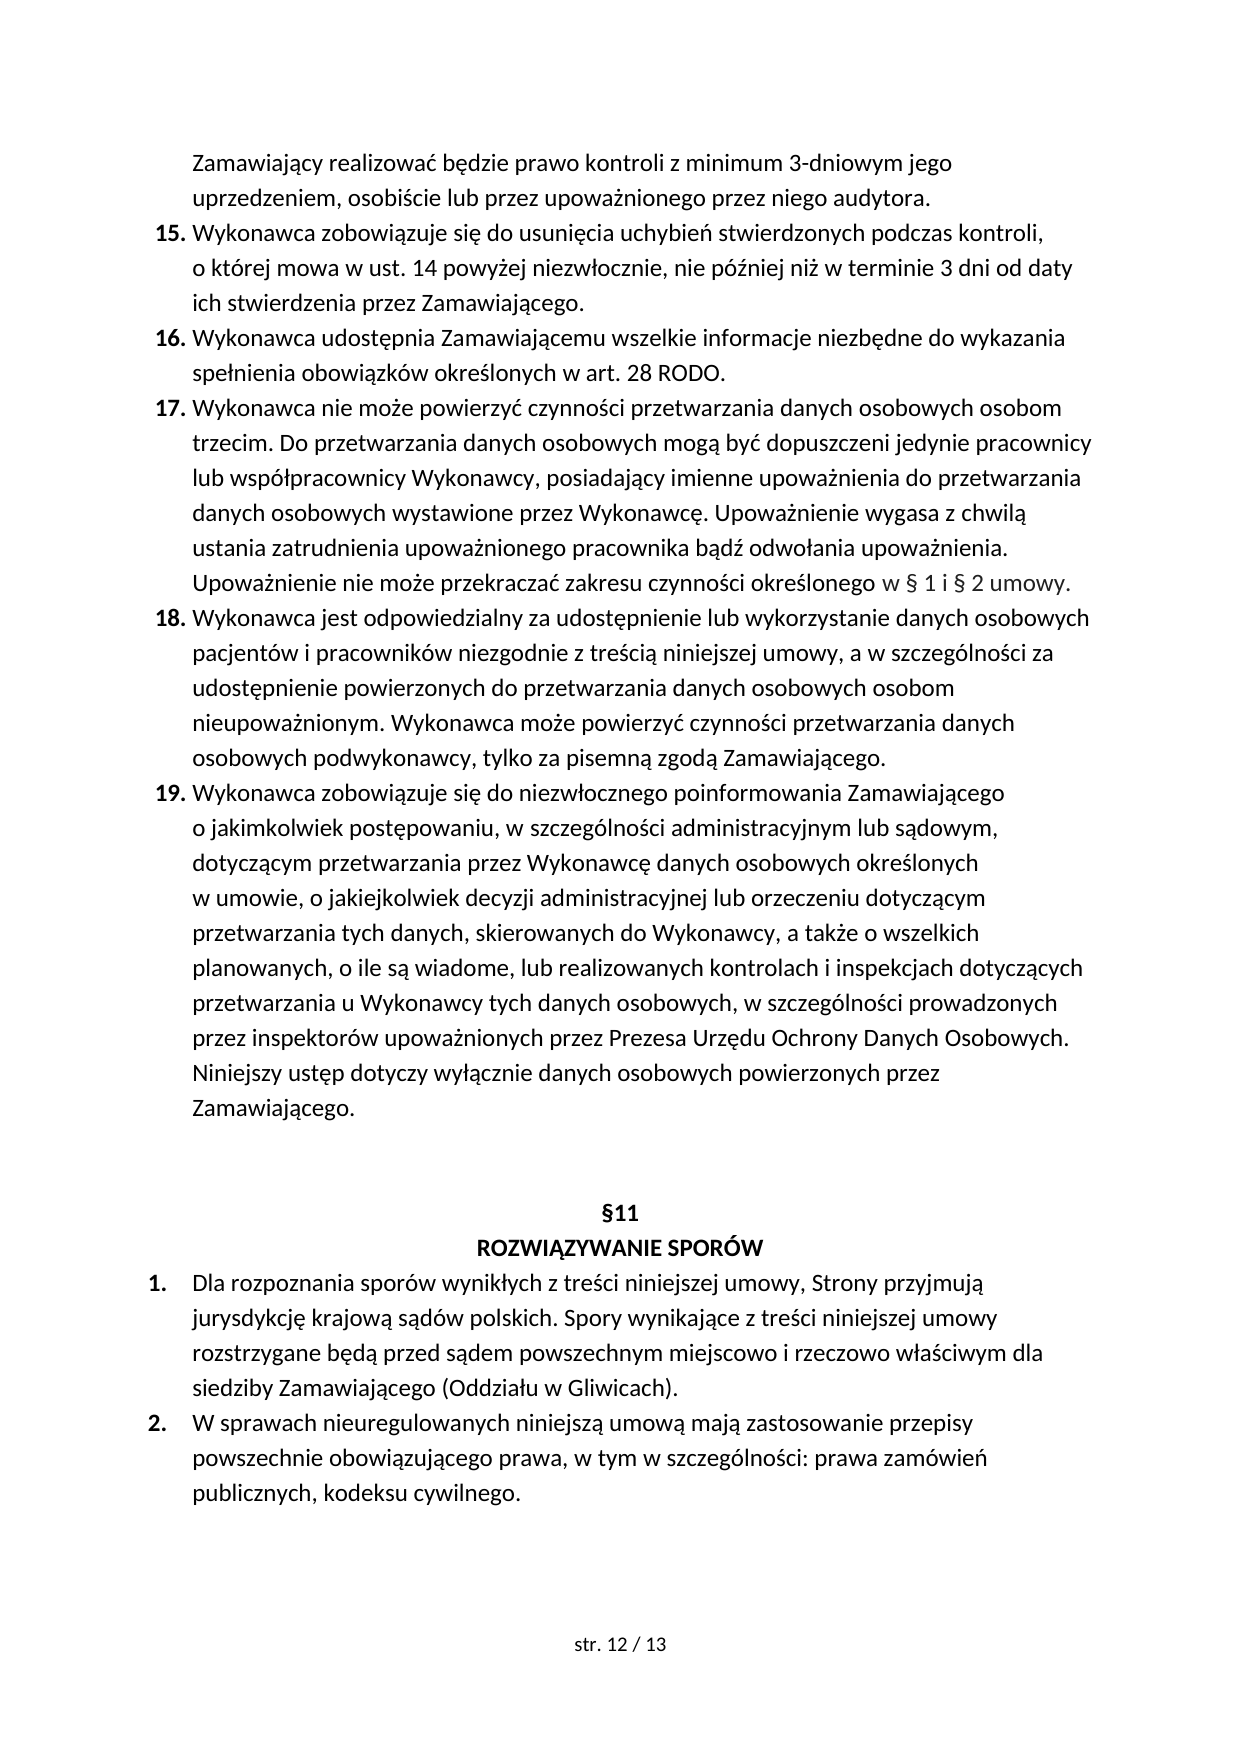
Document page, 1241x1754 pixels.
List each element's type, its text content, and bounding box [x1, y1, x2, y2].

subtitle ROZWIĄZYWANIE SPORÓW [148, 1233, 1093, 1263]
subtitle §11 [148, 1198, 1093, 1228]
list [154, 148, 1093, 213]
list Wykonawca zobowiązuje się do niezwłocznego poinformowania Zamawiającego o jakimkolwiek postępowaniu, w szczególności administracyjnym lub sądowym, dotyczącym przetwarzania przez Wykonawcę danych osobowych określonych w umowie, o jakiejkolwiek decyzji administracyjnej lub orzeczeniu dotyczącym przetwarzania tych danych, skierowanych do Wykonawcy, a także o wszelkich planowanych, o ile są wiadome, lub realizowanych kontrolach i inspekcjach dotyczących przetwarzania u Wykonawcy tych danych osobowych, w szczególności prowadzonych przez inspektorów upoważnionych przez Prezesa Urzędu Ochrony Danych Osobowych. Niniejszy ustęp dotyczy wyłącznie danych osobowych powierzonych przez Zamawiającego. [154, 778, 1093, 1123]
list W sprawach nieuregulowanych niniejszą umową mają zastosowanie przepisy powszechnie obowiązującego prawa, w tym w szczególności: prawa zamówień publicznych, kodeksu cywilnego. [148, 1408, 1093, 1508]
list Wykonawca udostępnia Zamawiającemu wszelkie informacje niezbędne do wykazania spełnienia obowiązków określonych w art. 28 RODO. [154, 323, 1093, 388]
list Dla rozpoznania sporów wynikłych z treści niniejszej umowy, Strony przyjmują jurysdykcję krajową sądów polskich. Spory wynikające z treści niniejszej umowy rozstrzygane będą przed sądem powszechnym miejscowo i rzeczowo właściwym dla siedziby Zamawiającego (Oddziału w Gliwicach). [148, 1268, 1093, 1403]
list Wykonawca nie może powierzyć czynności przetwarzania danych osobowych osobom trzecim. Do przetwarzania danych osobowych mogą być dopuszczeni jedynie pracownicy lub współpracownicy Wykonawcy, posiadający imienne upoważnienia do przetwarzania danych osobowych wystawione przez Wykonawcę. Upoważnienie wygasa z chwilą ustania zatrudnienia upoważnionego pracownika bądź odwołania upoważnienia. Upoważnienie nie może przekraczać zakresu czynności określonego w § 1 i § 2 umowy. [154, 393, 1093, 598]
list Wykonawca jest odpowiedzialny za udostępnienie lub wykorzystanie danych osobowych pacjentów i pracowników niezgodnie z treścią niniejszej umowy, a w szczególności za udostępnienie powierzonych do przetwarzania danych osobowych osobom nieupoważnionym. Wykonawca może powierzyć czynności przetwarzania danych osobowych podwykonawcy, tylko za pisemną zgodą Zamawiającego. [154, 603, 1093, 773]
list Wykonawca zobowiązuje się do usunięcia uchybień stwierdzonych podczas kontroli, o której mowa w ust. 14 powyżej niezwłocznie, nie później niż w terminie 3 dni od daty ich stwierdzenia przez Zamawiającego. [154, 218, 1093, 318]
